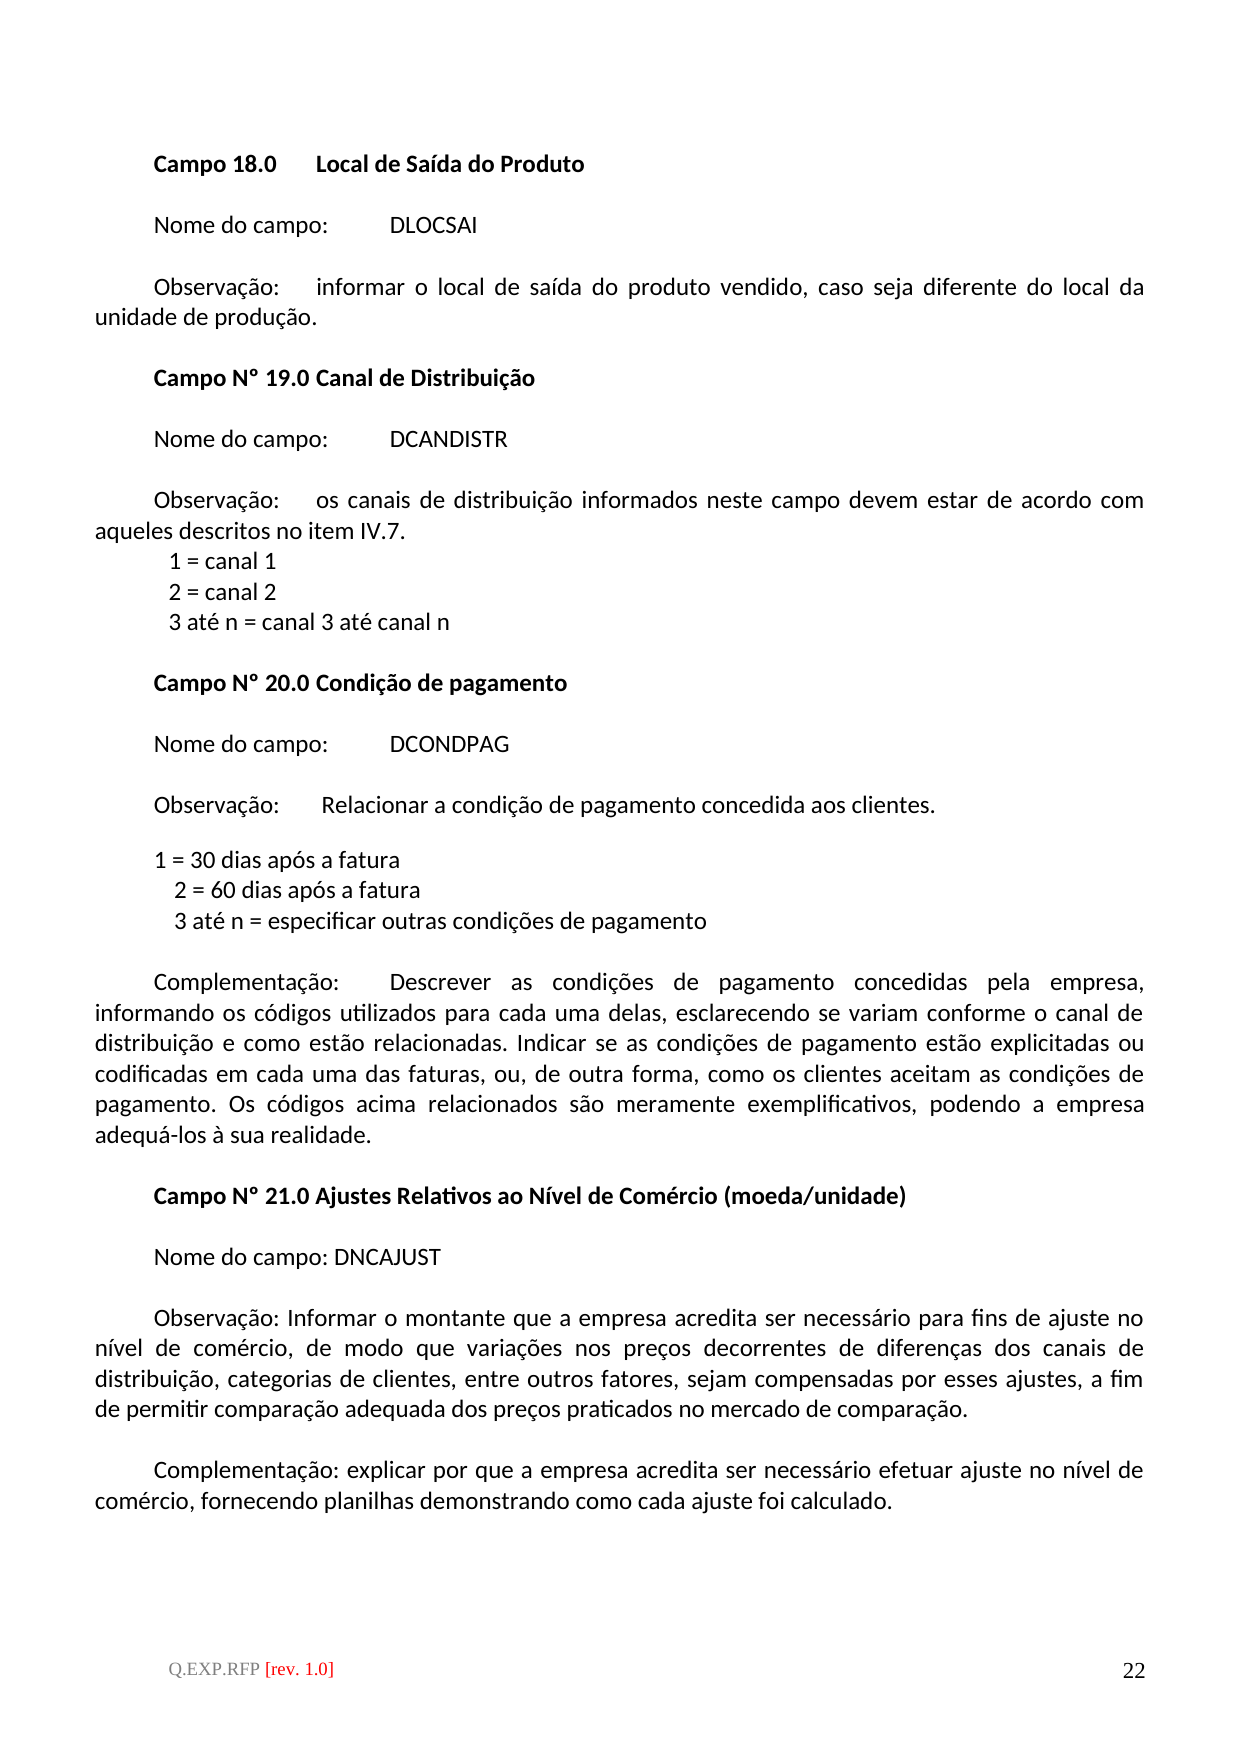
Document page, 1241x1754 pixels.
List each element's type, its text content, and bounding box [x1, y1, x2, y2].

text Observação: os canais de distribuição informados neste campo devem estar de acordo com aqueles descritos no item IV.7. [94, 484, 1146, 545]
text Nome do campo: DCANDISTR [94, 423, 1146, 454]
text 3 até n = especificar outras condições de pagamento [94, 905, 1146, 936]
text Nome do campo: DLOCSAI [94, 210, 1146, 240]
text Observação: Relacionar a condição de pagamento concedida aos clientes. [94, 789, 1146, 820]
text 2 = 60 dias após a fatura [94, 875, 1146, 905]
text 3 até n = canal 3 até canal n [94, 606, 1146, 637]
text 1 = 30 dias após a fatura [94, 844, 1146, 875]
text Nome do campo: DCONDPAG [94, 728, 1146, 759]
text Observação: Informar o montante que a empresa acredita ser necessário para fins de ajuste no nível de comércio, de modo que variações nos preços decorrentes de diferenças dos canais de distribuição, categorias de clientes, entre outros fatores, sejam compensadas por esses ajustes, a fim de permitir comparação adequada dos preços praticados no mercado de comparação. [94, 1302, 1146, 1424]
text Observação: informar o local de saída do produto vendido, caso seja diferente do local da unidade de produção. [94, 271, 1146, 332]
text Complementação: Descrever as condições de pagamento concedidas pela empresa, informando os códigos utilizados para cada uma delas, esclarecendo se variam conforme o canal de distribuição e como estão relacionadas. Indicar se as condições de pagamento estão explicitadas ou codificadas em cada uma das faturas, ou, de outra forma, como os clientes aceitam as condições de pagamento. Os códigos acima relacionados são meramente exemplificativos, podendo a empresa adequá-los à sua realidade. [94, 966, 1146, 1149]
text 1 = canal 1 [94, 545, 1146, 576]
text Campo Nº 21.0 Ajustes Relativos ao Nível de Comércio (moeda/unidade) [94, 1180, 1146, 1210]
text Complementação: explicar por que a empresa acredita ser necessário efetuar ajuste no nível de comércio, fornecendo planilhas demonstrando como cada ajuste foi calculado. [94, 1454, 1146, 1516]
text Campo 18.0 Local de Saída do Produto [94, 149, 1146, 179]
text 2 = canal 2 [94, 576, 1146, 606]
text Campo Nº 20.0 Condição de pagamento [94, 667, 1146, 698]
text Campo Nº 19.0 Canal de Distribuição [94, 362, 1146, 393]
text Nome do campo: DNCAJUST [94, 1241, 1146, 1271]
